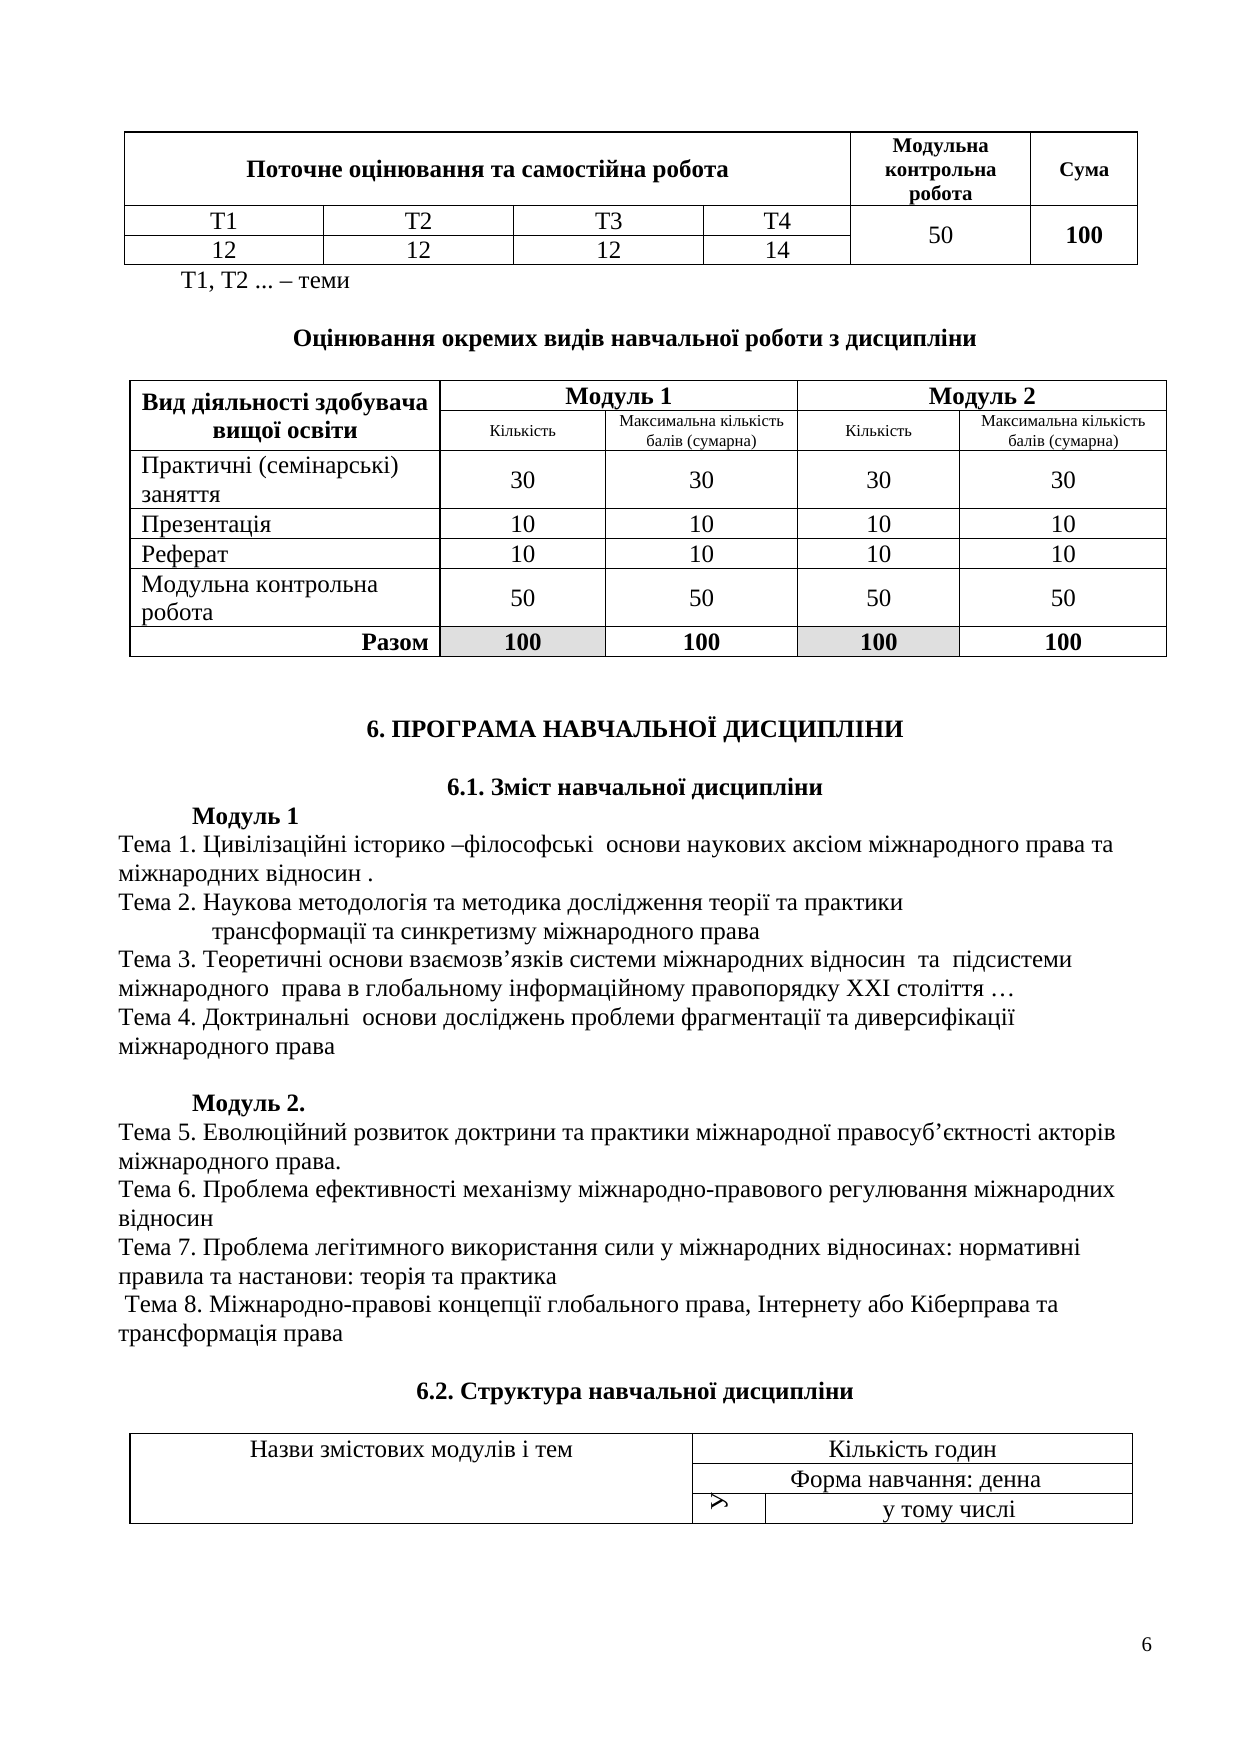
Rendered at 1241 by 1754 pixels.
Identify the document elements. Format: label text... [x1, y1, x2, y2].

table_cell 12 [514, 236, 703, 264]
table_cell Практичні (семінарські) заняття [131, 451, 439, 508]
table_cell 10 [441, 509, 605, 538]
text 6. ПРОГРАМА НАВЧАЛЬНОЇ ДИСЦИПЛІНИ [118, 714, 1152, 743]
table_header Поточне оцінювання та самостійна робота [125, 133, 850, 205]
table_cell Разом [131, 627, 439, 656]
table_cell 30 [441, 451, 605, 508]
text Тема 6. Проблема ефективності механізму міжнародно-правового регулювання міжнародних відносин [118, 1174, 1152, 1232]
text 6.1. Зміст навчальної дисципліни [118, 772, 1152, 801]
table_cell Реферат [131, 539, 439, 568]
table_cell Максимальна кількість балів (сумарна) [606, 411, 797, 449]
table_cell 10 [441, 539, 605, 568]
table_cell 50 [798, 569, 959, 626]
table_cell 10 [606, 509, 797, 538]
text Тема 8. Міжнародно-правові концепції глобального права, Інтернету або Кіберправа та трансформація права [118, 1289, 1152, 1347]
table_cell 50 [441, 569, 605, 626]
table_cell Презентація [131, 509, 439, 538]
table_cell 100 [960, 627, 1166, 656]
table_cell 10 [798, 509, 959, 538]
table_cell 50 [606, 569, 797, 626]
table_cell Усього [693, 1494, 765, 1523]
text Модуль 2. [118, 1088, 1152, 1117]
table_cell Максимальна кількість балів (сумарна) [960, 411, 1166, 449]
text Тема 3. Теоретичні основи взаємозв’язків системи міжнародних відносин та підсистеми міжнародного права в глобальному інформаційному правопорядку ХХІ століття … [118, 944, 1152, 1002]
table_cell 30 [606, 451, 797, 508]
table_header Сума [1031, 133, 1137, 205]
table_cell Модульна контрольна робота [131, 569, 439, 626]
table_cell Кількість [441, 411, 605, 449]
text Тема 2. Наукова методологія та методика дослідження теорії та практики [118, 887, 1152, 916]
table_cell 100 [606, 627, 797, 656]
table_header Назви змістових модулів і тем [131, 1434, 692, 1523]
table_cell у тому числі [766, 1494, 1132, 1523]
table_cell Т3 [514, 206, 703, 234]
table_cell 30 [960, 451, 1166, 508]
table_header Кількість годин [693, 1434, 1132, 1463]
table_header Вид діяльності здобувача вищої освіти [131, 381, 439, 449]
text Модуль 1 [118, 801, 1152, 829]
table_header Модуль 2 [798, 381, 1166, 410]
table_cell 12 [125, 236, 323, 264]
table_cell 50 [960, 569, 1166, 626]
table_cell 100 [1031, 206, 1137, 264]
text Тема 7. Проблема легітимного використання сили у міжнародних відносинах: нормативні правила та настанови: теорія та практика [118, 1232, 1152, 1289]
text Тема 5. Еволюційний розвиток доктрини та практики міжнародної правосуб’єктності акторів міжнародного права. [118, 1117, 1152, 1174]
table_cell Кількість [798, 411, 959, 449]
text Тема 4. Доктринальні основи досліджень проблеми фрагментації та диверсифікації міжнародного права [118, 1002, 1152, 1059]
text Оцінювання окремих видів навчальної роботи з дисципліни [118, 323, 1152, 352]
text Тема 1. Цивілізаційні історико –філософські основи наукових аксіом міжнародного права та міжнародних відносин . [118, 829, 1152, 887]
table_cell 14 [704, 236, 850, 264]
text трансформації та синкретизму міжнародного права [118, 916, 1152, 944]
table_cell 100 [441, 627, 605, 656]
table_cell Т2 [324, 206, 513, 234]
table_header Модуль 1 [441, 381, 797, 410]
table_cell 100 [798, 627, 959, 656]
table_header Модульна контрольна робота [851, 133, 1030, 205]
table_cell 10 [960, 539, 1166, 568]
table_cell 10 [798, 539, 959, 568]
table_cell 12 [324, 236, 513, 264]
table_cell Т1 [125, 206, 323, 234]
table_cell Форма навчання: денна [693, 1464, 1132, 1493]
table_cell 10 [606, 539, 797, 568]
table_cell 50 [851, 206, 1030, 264]
table_cell Т4 [704, 206, 850, 234]
text 6.2. Структура навчальної дисципліни [118, 1376, 1152, 1404]
table_cell 30 [798, 451, 959, 508]
table_cell 10 [960, 509, 1166, 538]
text Т1, Т2 ... – теми [118, 265, 1152, 294]
